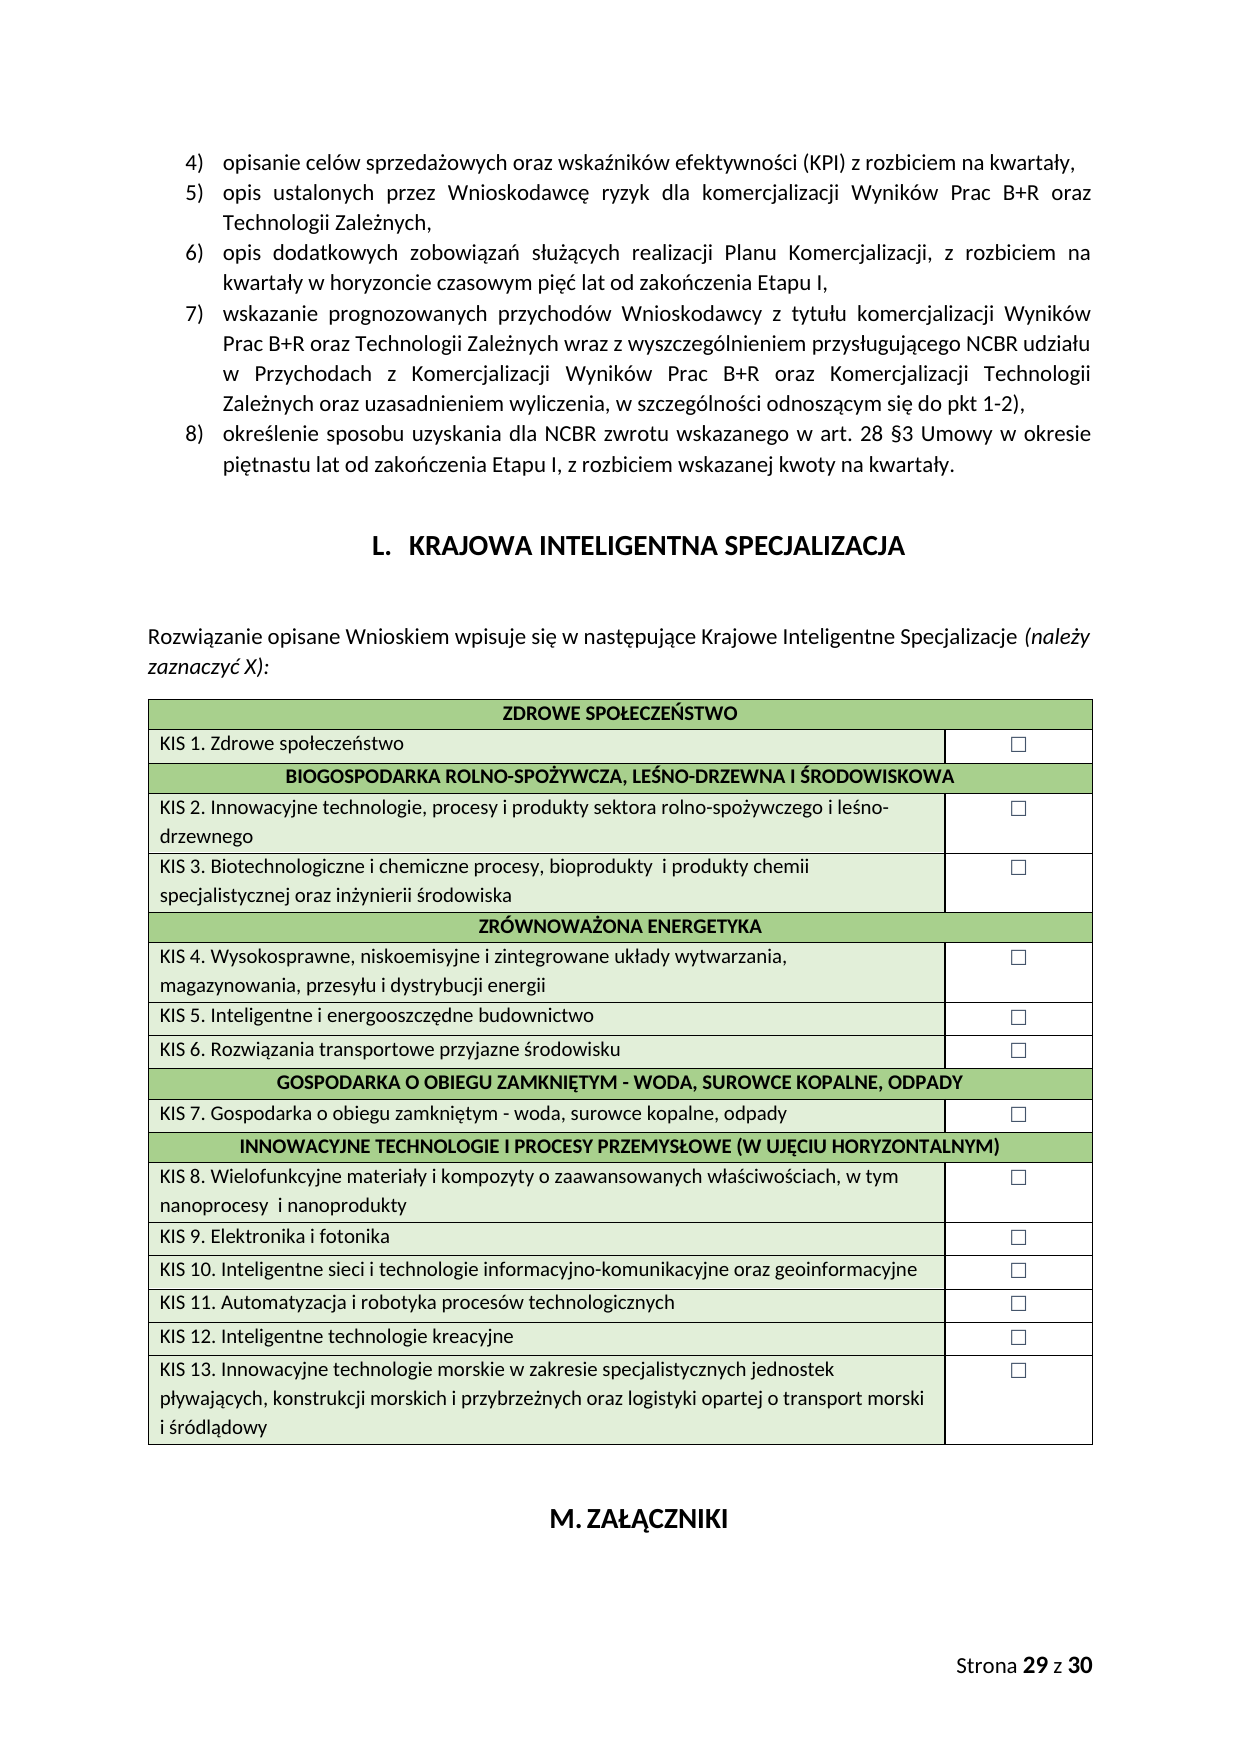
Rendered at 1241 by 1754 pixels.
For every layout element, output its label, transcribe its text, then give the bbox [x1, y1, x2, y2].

table_cell BIOGOSPODARKA ROLNO-SPOŻYWCZA, LEŚNO-DRZEWNA I ŚRODOWISKOWA [149, 764, 1092, 793]
table_cell KIS 12. Inteligentne technologie kreacyjne [149, 1323, 944, 1355]
table_cell KIS 1. Zdrowe społeczeństwo [149, 730, 944, 763]
text Rozwiązanie opisane Wnioskiem wpisuje się w następujące Krajowe Inteligentne Specjalizacje (należy zaznaczyć X): [148, 622, 1092, 680]
table_cell KIS 5. Inteligentne i energooszczędne budownictwo [149, 1003, 944, 1035]
subtitle ZAŁĄCZNIKI [185, 1500, 1092, 1536]
list określenie sposobu uzyskania dla NCBR zwrotu wskazanego w art. 28 §3 Umowy w okresie piętnastu lat od zakończenia Etapu I, z rozbiciem wskazanej kwoty na kwartały. [185, 419, 1092, 478]
table_cell KIS 13. Innowacyjne technologie morskie w zakresie specjalistycznych jednostek pływających, konstrukcji morskich i przybrzeżnych oraz logistyki opartej o transport morski i śródlądowy [149, 1356, 944, 1444]
list opis dodatkowych zobowiązań służących realizacji Planu Komercjalizacji, z rozbiciem na kwartały w horyzoncie czasowym pięć lat od zakończenia Etapu I, [185, 238, 1092, 297]
table_cell INNOWACYJNE TECHNOLOGIE I PROCESY PRZEMYSŁOWE (W UJĘCIU HORYZONTALNYM) [149, 1133, 1092, 1162]
subtitle KRAJOWA INTELIGENTNA SPECJALIZACJA [185, 527, 1092, 562]
table_header ZDROWE SPOŁECZEŃSTWO [149, 700, 1092, 729]
table_cell KIS 6. Rozwiązania transportowe przyjazne środowisku [149, 1036, 944, 1068]
list opis ustalonych przez Wnioskodawcę ryzyk dla komercjalizacji Wyników Prac B+R oraz Technologii Zależnych, [185, 178, 1092, 236]
table_cell KIS 2. Innowacyjne technologie, procesy i produkty sektora rolno-spożywczego i leśno-drzewnego [149, 794, 944, 852]
table_cell KIS 4. Wysokosprawne, niskoemisyjne i zintegrowane układy wytwarzania, magazynowania, przesyłu i dystrybucji energii [149, 943, 944, 1002]
list opisanie celów sprzedażowych oraz wskaźników efektywności (KPI) z rozbiciem na kwartały, [185, 148, 1092, 176]
table_cell KIS 8. Wielofunkcyjne materiały i kompozyty o zaawansowanych właściwościach, w tym nanoprocesy i nanoprodukty [149, 1163, 944, 1222]
table_cell ZRÓWNOWAŻONA ENERGETYKA [149, 913, 1092, 942]
table_cell KIS 9. Elektronika i fotonika [149, 1223, 944, 1255]
table_cell KIS 3. Biotechnologiczne i chemiczne procesy, bioprodukty i produkty chemii specjalistycznej oraz inżynierii środowiska [149, 854, 944, 912]
table_cell GOSPODARKA O OBIEGU ZAMKNIĘTYM - WODA, SUROWCE KOPALNE, ODPADY [149, 1069, 1092, 1099]
table_cell KIS 7. Gospodarka o obiegu zamkniętym - woda, surowce kopalne, odpady [149, 1100, 944, 1132]
list wskazanie prognozowanych przychodów Wnioskodawcy z tytułu komercjalizacji Wyników Prac B+R oraz Technologii Zależnych wraz z wyszczególnieniem przysługującego NCBR udziału w Przychodach z Komercjalizacji Wyników Prac B+R oraz Komercjalizacji Technologii Zależnych oraz uzasadnieniem wyliczenia, w szczególności odnoszącym się do pkt 1-2), [185, 299, 1092, 417]
table_cell KIS 10. Inteligentne sieci i technologie informacyjno-komunikacyjne oraz geoinformacyjne [149, 1256, 944, 1288]
table_cell KIS 11. Automatyzacja i robotyka procesów technologicznych [149, 1290, 944, 1322]
